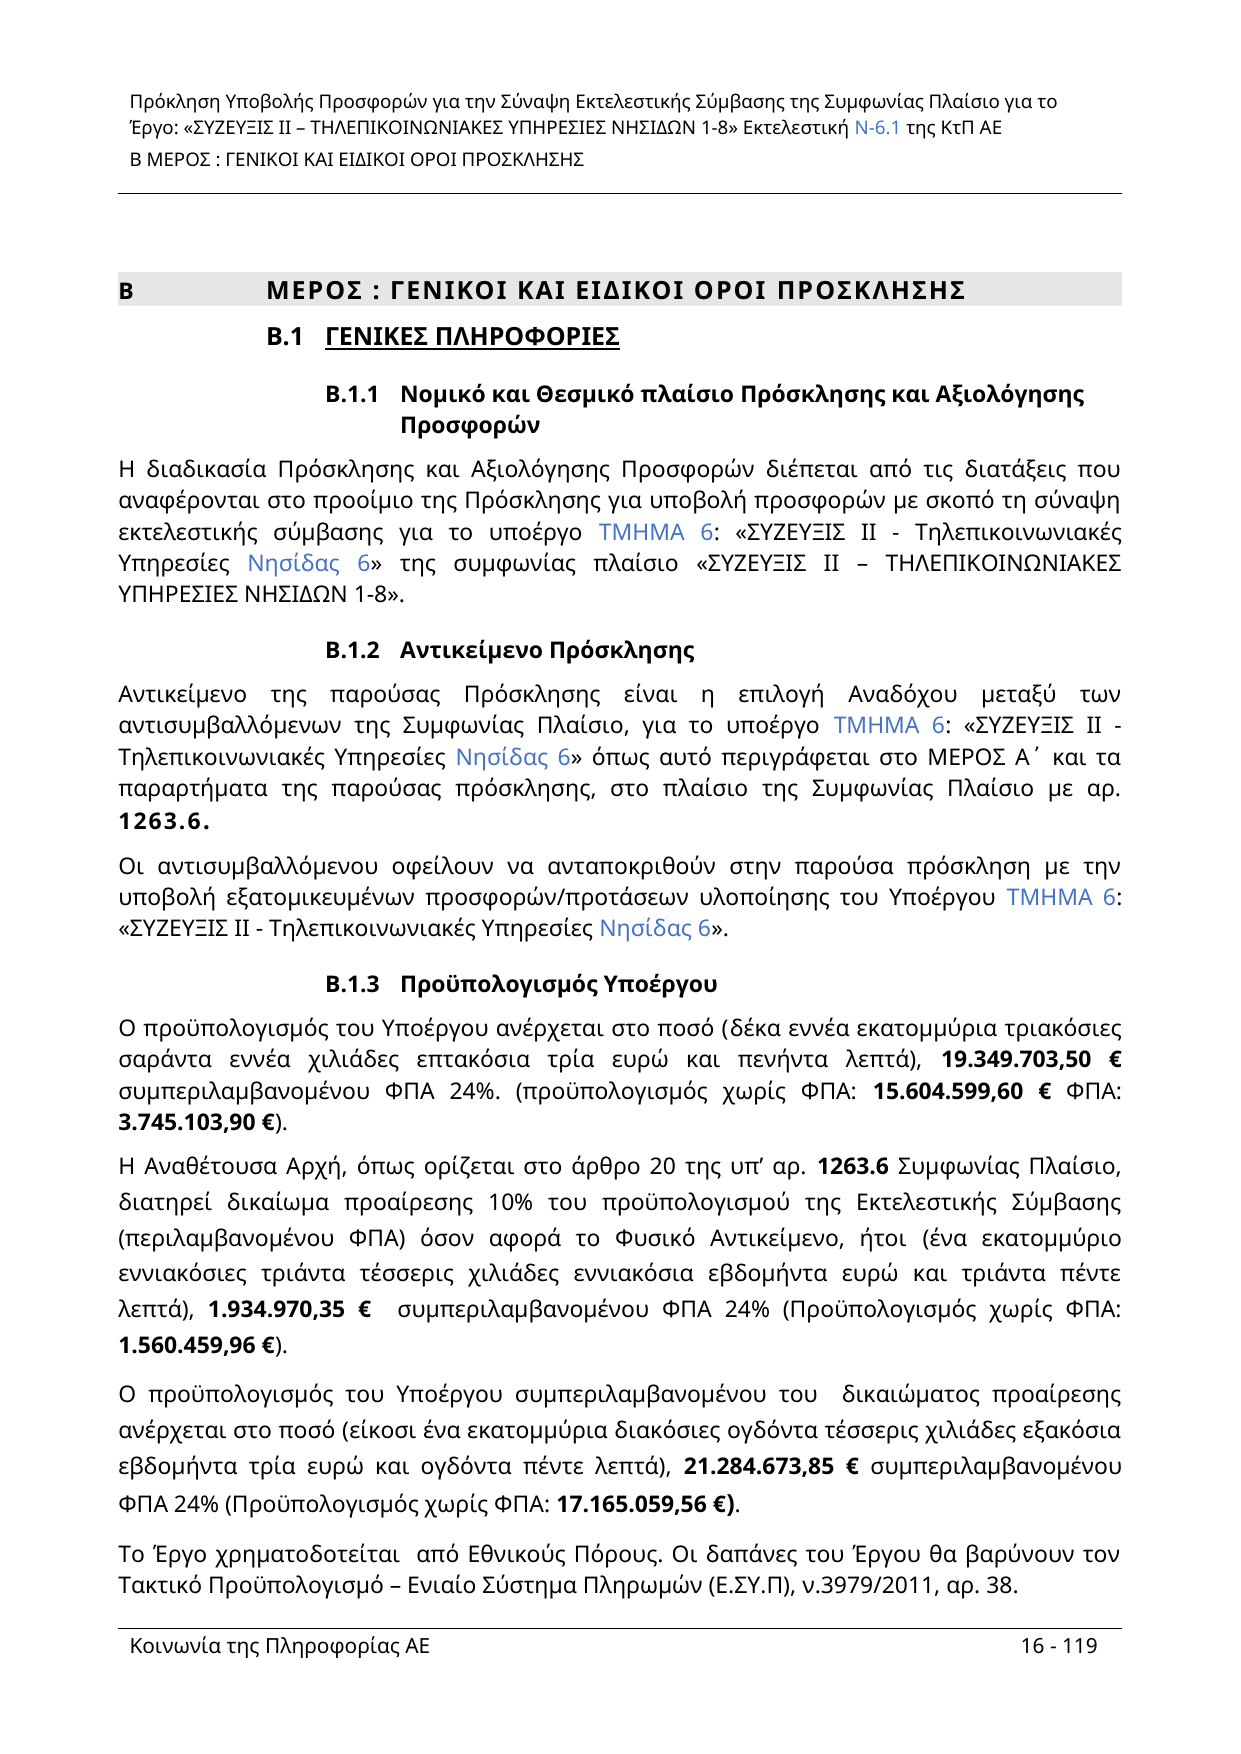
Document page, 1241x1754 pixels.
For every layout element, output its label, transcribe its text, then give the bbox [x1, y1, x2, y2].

text Ο προϋπολογισμός του Υποέργου συμπεριλαμβανομένου του δικαιώματος προαίρεσης ανέρχεται στο ποσό (είκοσι ένα εκατομμύρια διακόσιες ογδόντα τέσσερις χιλιάδες εξακόσια εβδομήντα τρία ευρώ και ογδόντα πέντε λεπτά), 21.284.673,85 € συμπεριλαμβανομένου ΦΠΑ 24% (Προϋπολογισμός χωρίς ΦΠΑ: 17.165.059,56 €). [118, 1378, 1122, 1520]
subtitle Αντικείμενο Πρόσκλησης [325, 634, 1122, 666]
text Αντικείμενο της παρούσας Πρόσκλησης είναι η επιλογή Αναδόχου μεταξύ των αντισυμβαλλόμενων της Συμφωνίας Πλαίσιο, για το υποέργο ΤΜΗΜΑ 6: «ΣΥΖΕΥΞΙΣ ΙΙ - Τηλεπικοινωνιακές Υπηρεσίες Νησίδας 6» όπως αυτό περιγράφεται στο ΜΕΡΟΣ Α΄ και τα παραρτήματα της παρούσας πρόσκλησης, στο πλαίσιο της Συμφωνίας Πλαίσιο με αρ. 1263.6. [118, 678, 1122, 837]
text Η Αναθέτουσα Αρχή, όπως ορίζεται στο άρθρο 20 της υπ’ αρ. 1263.6 Συμφωνίας Πλαίσιο, διατηρεί δικαίωμα προαίρεσης 10% του προϋπολογισμού της Εκτελεστικής Σύμβασης (περιλαμβανομένου ΦΠΑ) όσον αφορά το Φυσικό Αντικείμενο, ήτοι (ένα εκατομμύριο εννιακόσιες τριάντα τέσσερις χιλιάδες εννιακόσια εβδομήντα ευρώ και τριάντα πέντε λεπτά), 1.934.970,35 € συμπεριλαμβανομένου ΦΠΑ 24% (Προϋπολογισμός χωρίς ΦΠΑ: 1.560.459,96 €). [118, 1149, 1122, 1361]
subtitle Προϋπολογισμός Υποέργου [325, 968, 1122, 999]
text Οι αντισυμβαλλόμενου οφείλουν να ανταποκριθούν στην παρούσα πρόσκληση με την υποβολή εξατομικευμένων προσφορών/προτάσεων υλοποίησης του Υποέργου ΤΜΗΜΑ 6: «ΣΥΖΕΥΞΙΣ ΙΙ - Τηλεπικοινωνιακές Υπηρεσίες Νησίδας 6». [118, 849, 1122, 943]
text Ο προϋπολογισμός του Υποέργου ανέρχεται στο ποσό (δέκα εννέα εκατομμύρια τριακόσιες σαράντα εννέα χιλιάδες επτακόσια τρία ευρώ και πενήντα λεπτά), 19.349.703,50 € συμπεριλαμβανομένου ΦΠΑ 24%. (προϋπολογισμός χωρίς ΦΠΑ: 15.604.599,60 € ΦΠΑ: 3.745.103,90 €). [118, 1012, 1122, 1137]
text Η διαδικασία Πρόσκλησης και Αξιολόγησης Προσφορών διέπεται από τις διατάξεις που αναφέρονται στο προοίμιο της Πρόσκλησης για υποβολή προσφορών με σκοπό τη σύναψη εκτελεστικής σύμβασης για το υποέργο ΤΜΗΜΑ 6: «ΣΥΖΕΥΞΙΣ ΙΙ - Τηλεπικοινωνιακές Υπηρεσίες Νησίδας 6» της συμφωνίας πλαίσιο «ΣΥΖΕΥΞΙΣ ΙΙ – ΤΗΛΕΠΙΚΟΙΝΩΝΙΑΚΕΣ ΥΠΗΡΕΣΙΕΣ ΝΗΣΙΔΩΝ 1-8». [118, 453, 1122, 609]
subtitle Νομικό και Θεσμικό πλαίσιο Πρόσκλησης και Αξιολόγησης Προσφορών [325, 378, 1122, 441]
subtitle ΓΕΝΙΚΕΣ ΠΛΗΡΟΦΟΡΙΕΣ [266, 319, 1122, 353]
subtitle ΜΕΡΟΣ : ΓΕΝΙΚΟΙ ΚΑΙ ΕΙΔΙΚΟΙ ΟΡΟΙ ΠΡΟΣΚΛΗΣΗΣ [118, 272, 1122, 306]
text Το Έργο χρηματοδοτείται από Εθνικούς Πόρους. Οι δαπάνες του Έργου θα βαρύνουν τον Τακτικό Προϋπολογισμό – Ενιαίο Σύστημα Πληρωμών (Ε.ΣΥ.Π), ν.3979/2011, αρ. 38. [118, 1538, 1122, 1600]
